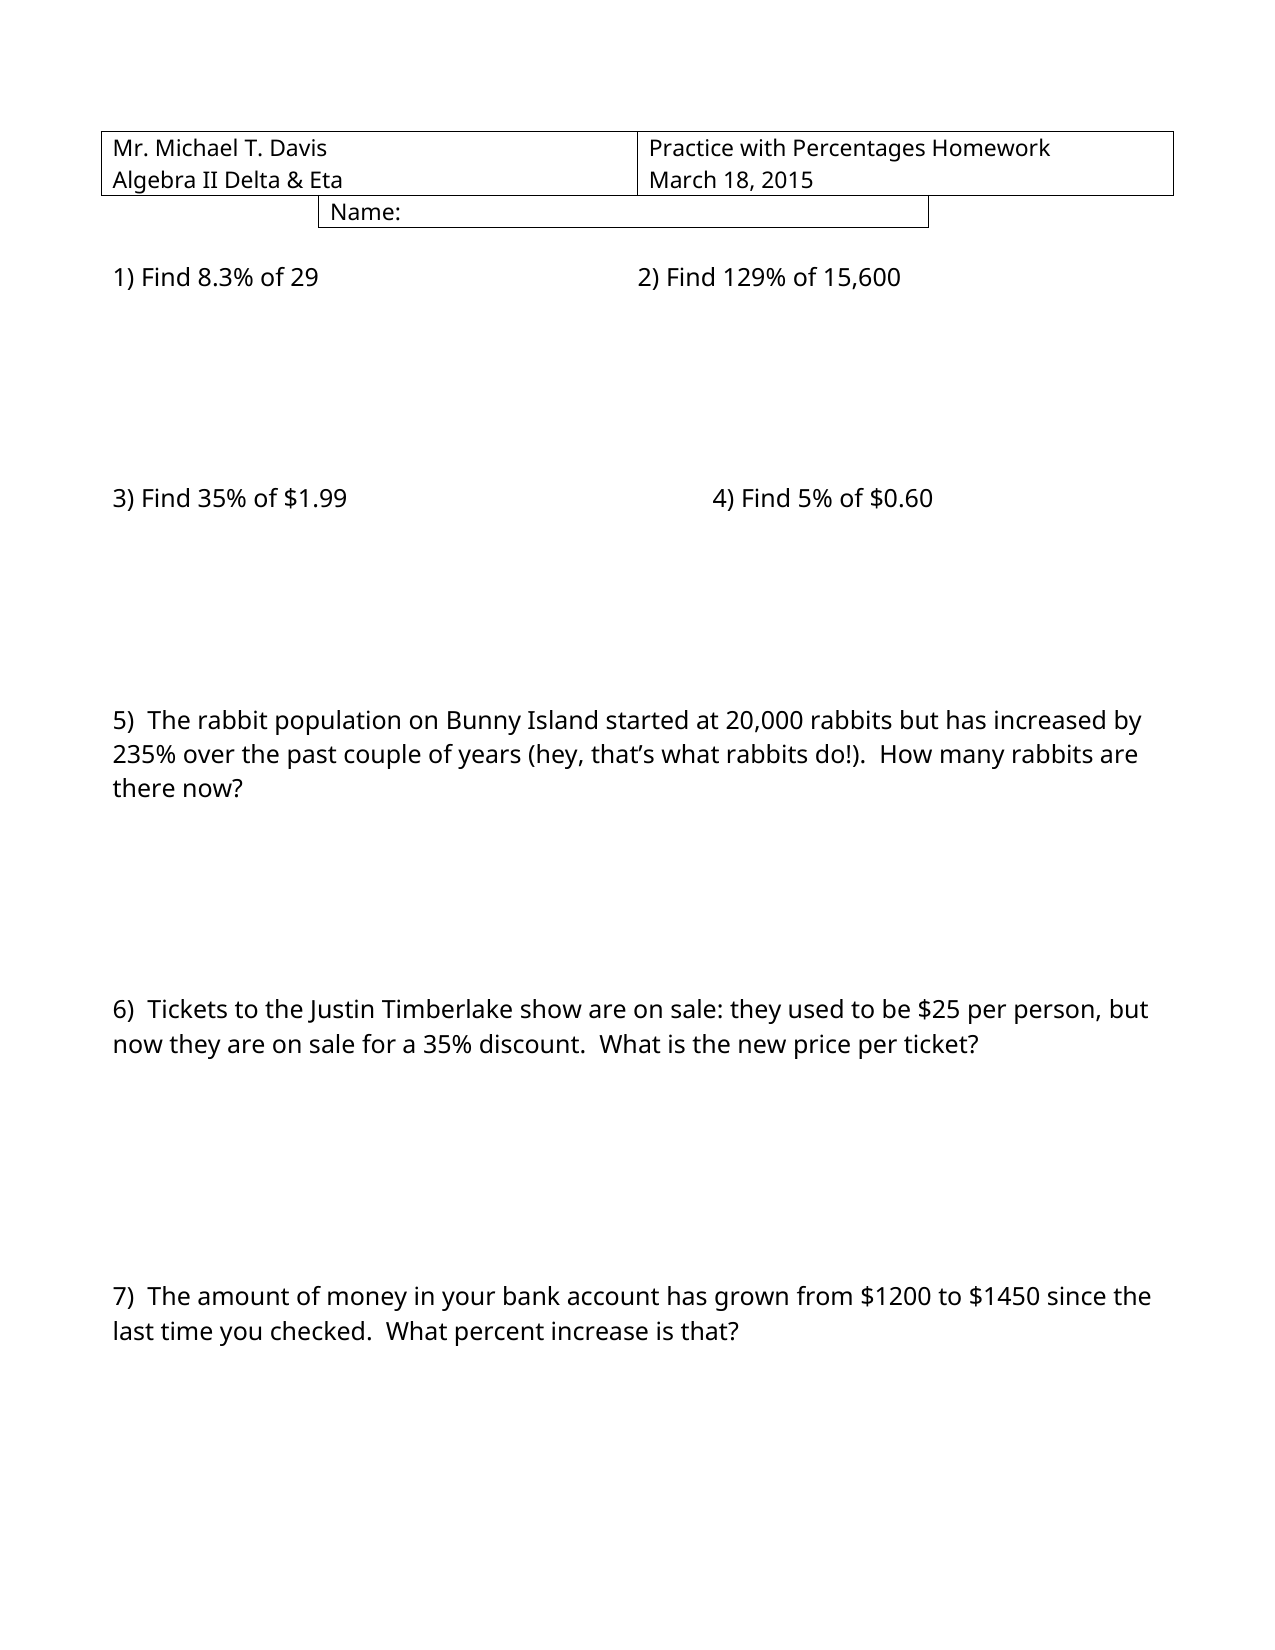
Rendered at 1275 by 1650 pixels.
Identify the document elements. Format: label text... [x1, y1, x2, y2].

table_header Mr. Michael T. Davis Algebra II Delta & Eta [102, 132, 637, 195]
text 1) Find 8.3% of 29 2) Find 129% of 15,600 [112, 259, 1162, 293]
table_header Practice with Percentages Homework March 18, 2015 [638, 132, 1173, 195]
text 5) The rabbit population on Bunny Island started at 20,000 rabbits but has increased by 235% over the past couple of years (hey, that’s what rabbits do!). How many rabbits are there now? [112, 702, 1162, 805]
text 6) Tickets to the Justin Timberlake show are on sale: they used to be $25 per person, but now they are on sale for a 35% discount. What is the new price per ticket? [112, 992, 1162, 1060]
text 7) The amount of money in your bank account has grown from $1200 to $1450 since the last time you checked. What percent increase is that? [112, 1279, 1162, 1347]
text 3) Find 35% of $1.99 4) Find 5% of $0.60 [112, 481, 1162, 515]
table_cell Name: [319, 196, 928, 227]
